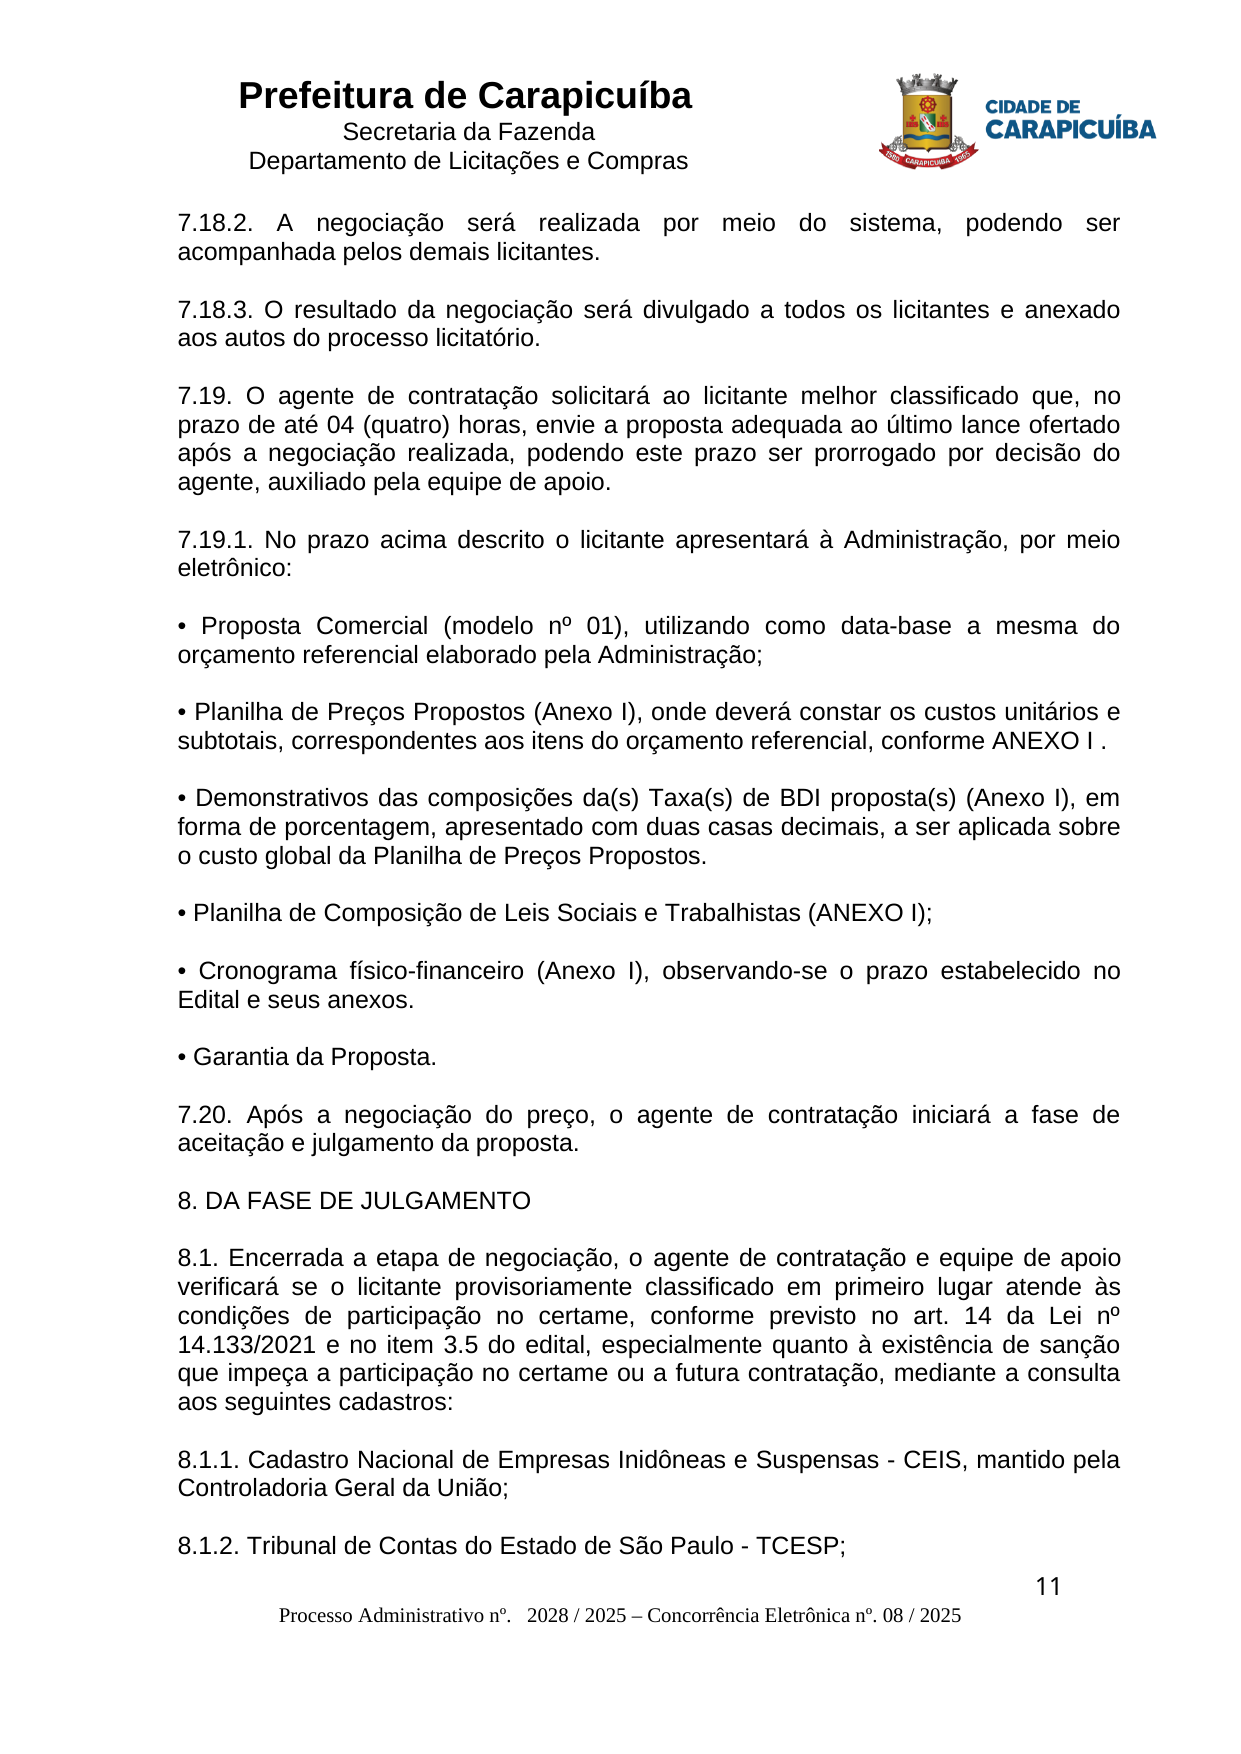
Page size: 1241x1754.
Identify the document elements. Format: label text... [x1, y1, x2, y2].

text 7.20. Após a negociação do preço, o agente de contratação iniciará a fase de aceitação e julgamento da proposta. [177, 1100, 1122, 1157]
text 8.1. Encerrada a etapa de negociação, o agente de contratação e equipe de apoio verificará se o licitante provisoriamente classificado em primeiro lugar atende às condições de participação no certame, conforme previsto no art. 14 da Lei nº 14.133/2021 e no item 3.5 do edital, especialmente quanto à existência de sanção que impeça a participação no certame ou a futura contratação, mediante a consulta aos seguintes cadastros: [177, 1243, 1122, 1416]
text • Demonstrativos das composições da(s) Taxa(s) de BDI proposta(s) (Anexo I), em forma de porcentagem, apresentado com duas casas decimais, a ser aplicada sobre o custo global da Planilha de Preços Propostos. [177, 783, 1122, 870]
text 8.1.1. Cadastro Nacional de Empresas Inidôneas e Suspensas - CEIS, mantido pela Controladoria Geral da União; [177, 1445, 1122, 1502]
text 8.1.2. Tribunal de Contas do Estado de São Paulo - TCESP; [177, 1531, 1122, 1560]
text • Planilha de Preços Propostos (Anexo I), onde deverá constar os custos unitários e subtotais, correspondentes aos itens do orçamento referencial, conforme ANEXO I . [177, 697, 1122, 755]
text • Proposta Comercial (modelo nº 01), utilizando como data-base a mesma do orçamento referencial elaborado pela Administração; [177, 611, 1122, 668]
text 7.18.3. O resultado da negociação será divulgado a todos os licitantes e anexado aos autos do processo licitatório. [177, 295, 1122, 352]
picture [877, 65, 1159, 172]
text • Garantia da Proposta. [177, 1042, 1122, 1071]
text 7.19.1. No prazo acima descrito o licitante apresentará à Administração, por meio eletrônico: [177, 525, 1122, 582]
text 8. DA FASE DE JULGAMENTO [177, 1186, 1122, 1215]
text 7.19. O agente de contratação solicitará ao licitante melhor classificado que, no prazo de até 04 (quatro) horas, envie a proposta adequada ao último lance ofertado após a negociação realizada, podendo este prazo ser prorrogado por decisão do agente, auxiliado pela equipe de apoio. [177, 381, 1122, 496]
text 7.18.2. A negociação será realizada por meio do sistema, podendo ser acompanhada pelos demais licitantes. [177, 208, 1122, 266]
text • Cronograma físico-financeiro (Anexo I), observando-se o prazo estabelecido no Edital e seus anexos. [177, 956, 1122, 1013]
text • Planilha de Composição de Leis Sociais e Trabalhistas (ANEXO I); [177, 898, 1122, 927]
